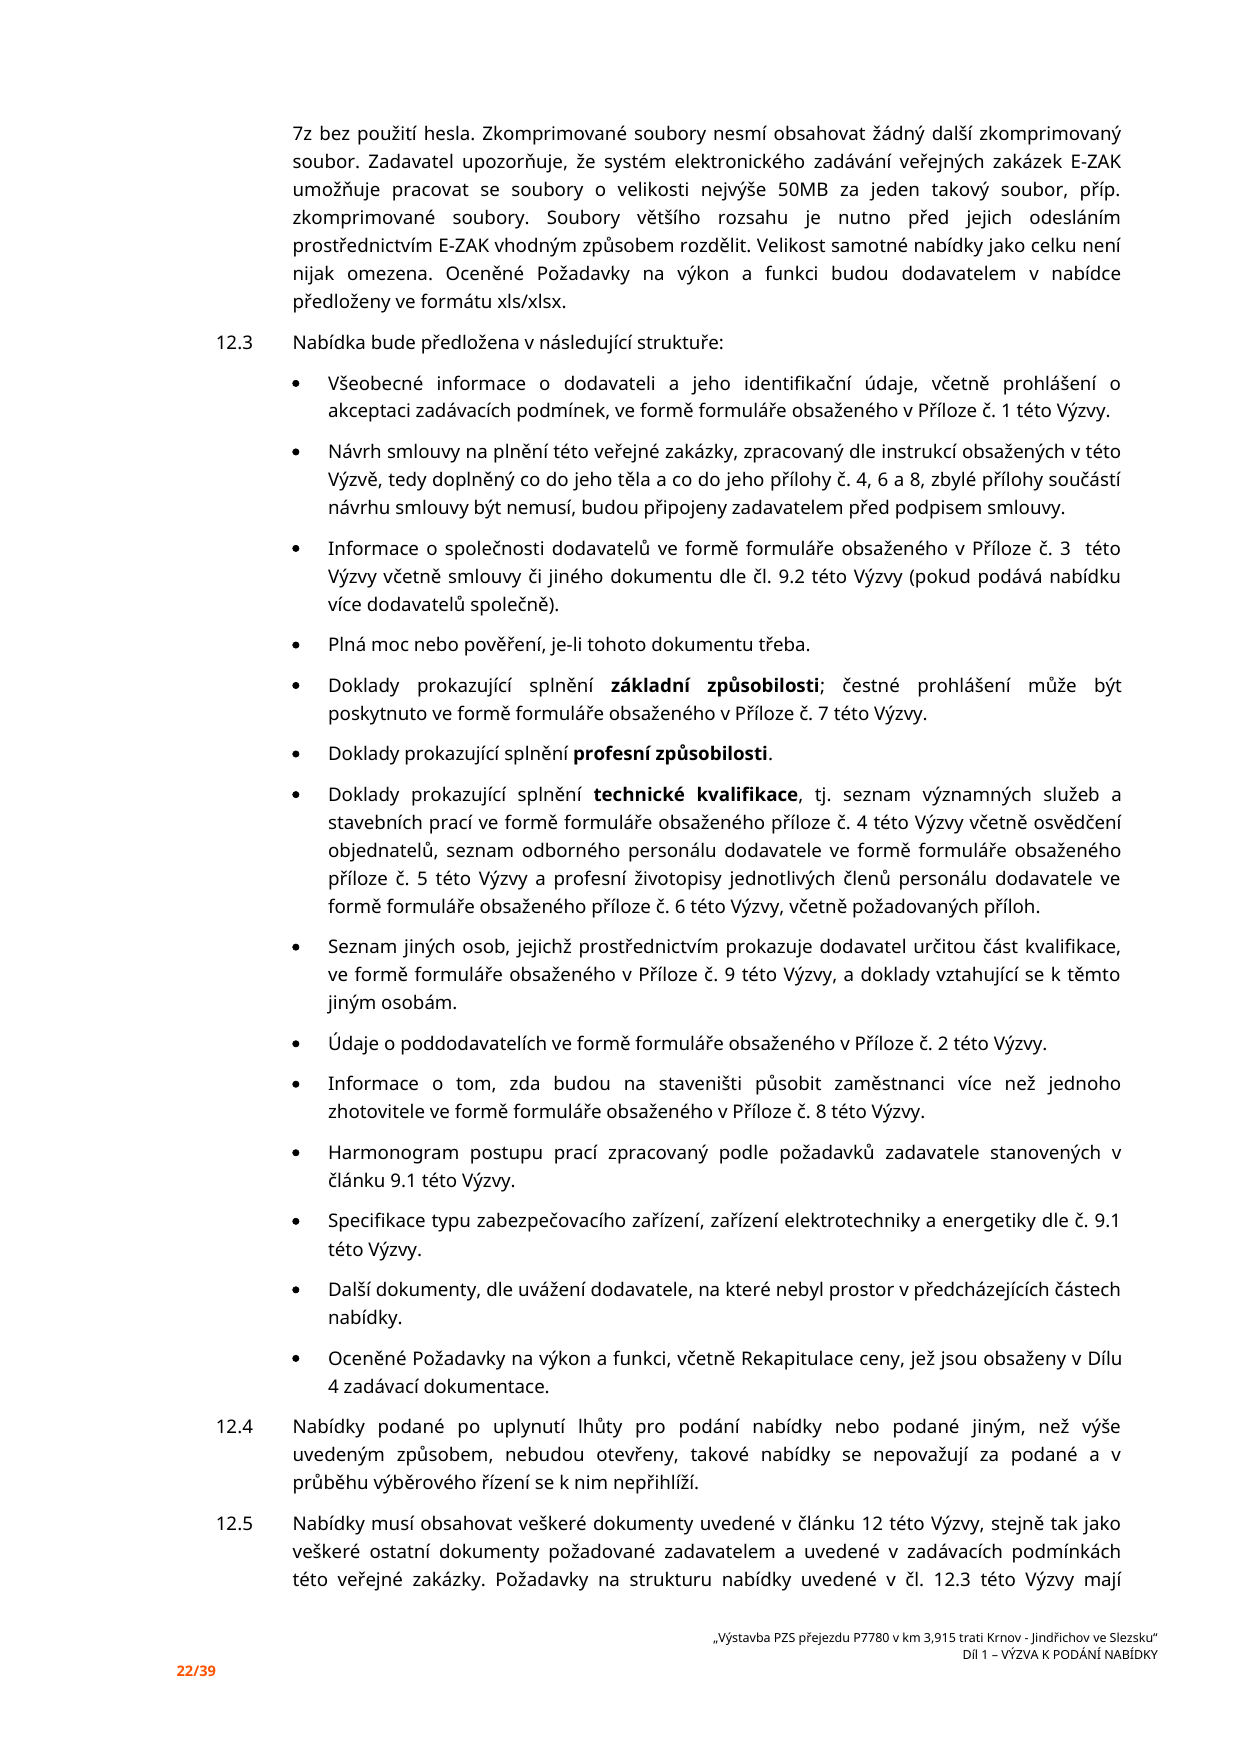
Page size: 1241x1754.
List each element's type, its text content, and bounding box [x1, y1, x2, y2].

text Další dokumenty, dle uvážení dodavatele, na které nebyl prostor v předcházejících částech nabídky. [292, 1276, 1122, 1330]
text Nabídky podané po uplynutí lhůty pro podání nabídky nebo podané jiným, než výše uvedeným způsobem, nebudou otevřeny, takové nabídky se nepovažují za podané a v průběhu výběrového řízení se k nim nepřihlíží. [216, 1413, 1122, 1495]
text Doklady prokazující splnění profesní způsobilosti. [292, 741, 1122, 766]
text Seznam jiných osob, jejichž prostřednictvím prokazuje dodavatel určitou část kvalifikace, ve formě formuláře obsaženého v Příloze č. 9 této Výzvy, a doklady vztahující se k těmto jiným osobám. [292, 934, 1122, 1015]
text Specifikace typu zabezpečovacího zařízení, zařízení elektrotechniky a energetiky dle č. 9.1 této Výzvy. [292, 1208, 1122, 1261]
text Oceněné Požadavky na výkon a funkci, včetně Rekapitulace ceny, jež jsou obsaženy v Dílu 4 zadávací dokumentace. [292, 1345, 1122, 1398]
text Údaje o poddodavatelích ve formě formuláře obsaženého v Příloze č. 2 této Výzvy. [292, 1030, 1122, 1056]
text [216, 1510, 1122, 1592]
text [216, 121, 1122, 314]
text Nabídka bude předložena v následující struktuře: [216, 329, 1122, 355]
text Návrh smlouvy na plnění této veřejné zakázky, zpracovaný dle instrukcí obsažených v této Výzvě, tedy doplněný co do jeho těla a co do jeho přílohy č. 4, 6 a 8, zbylé přílohy součástí návrhu smlouvy být nemusí, budou připojeny zadavatelem před podpisem smlouvy. [292, 438, 1122, 520]
text Doklady prokazující splnění základní způsobilosti; čestné prohlášení může být poskytnuto ve formě formuláře obsaženého v Příloze č. 7 této Výzvy. [292, 672, 1122, 726]
text Doklady prokazující splnění technické kvalifikace, tj. seznam významných služeb a stavebních prací ve formě formuláře obsaženého příloze č. 4 této Výzvy včetně osvědčení objednatelů, seznam odborného personálu dodavatele ve formě formuláře obsaženého příloze č. 5 této Výzvy a profesní životopisy jednotlivých členů personálu dodavatele ve formě formuláře obsaženého příloze č. 6 této Výzvy, včetně požadovaných příloh. [292, 781, 1122, 919]
text Harmonogram postupu prací zpracovaný podle požadavků zadavatele stanovených v článku 9.1 této Výzvy. [292, 1139, 1122, 1193]
text Informace o společnosti dodavatelů ve formě formuláře obsaženého v Příloze č. 3 této Výzvy včetně smlouvy či jiného dokumentu dle čl. 9.2 této Výzvy (pokud podává nabídku více dodavatelů společně). [292, 535, 1122, 616]
text Všeobecné informace o dodavateli a jeho identifikační údaje, včetně prohlášení o akceptaci zadávacích podmínek, ve formě formuláře obsaženého v Příloze č. 1 této Výzvy. [292, 370, 1122, 423]
text Plná moc nebo pověření, je-li tohoto dokumentu třeba. [292, 631, 1122, 657]
text Informace o tom, zda budou na staveništi působit zaměstnanci více než jednoho zhotovitele ve formě formuláře obsaženého v Příloze č. 8 této Výzvy. [292, 1071, 1122, 1124]
